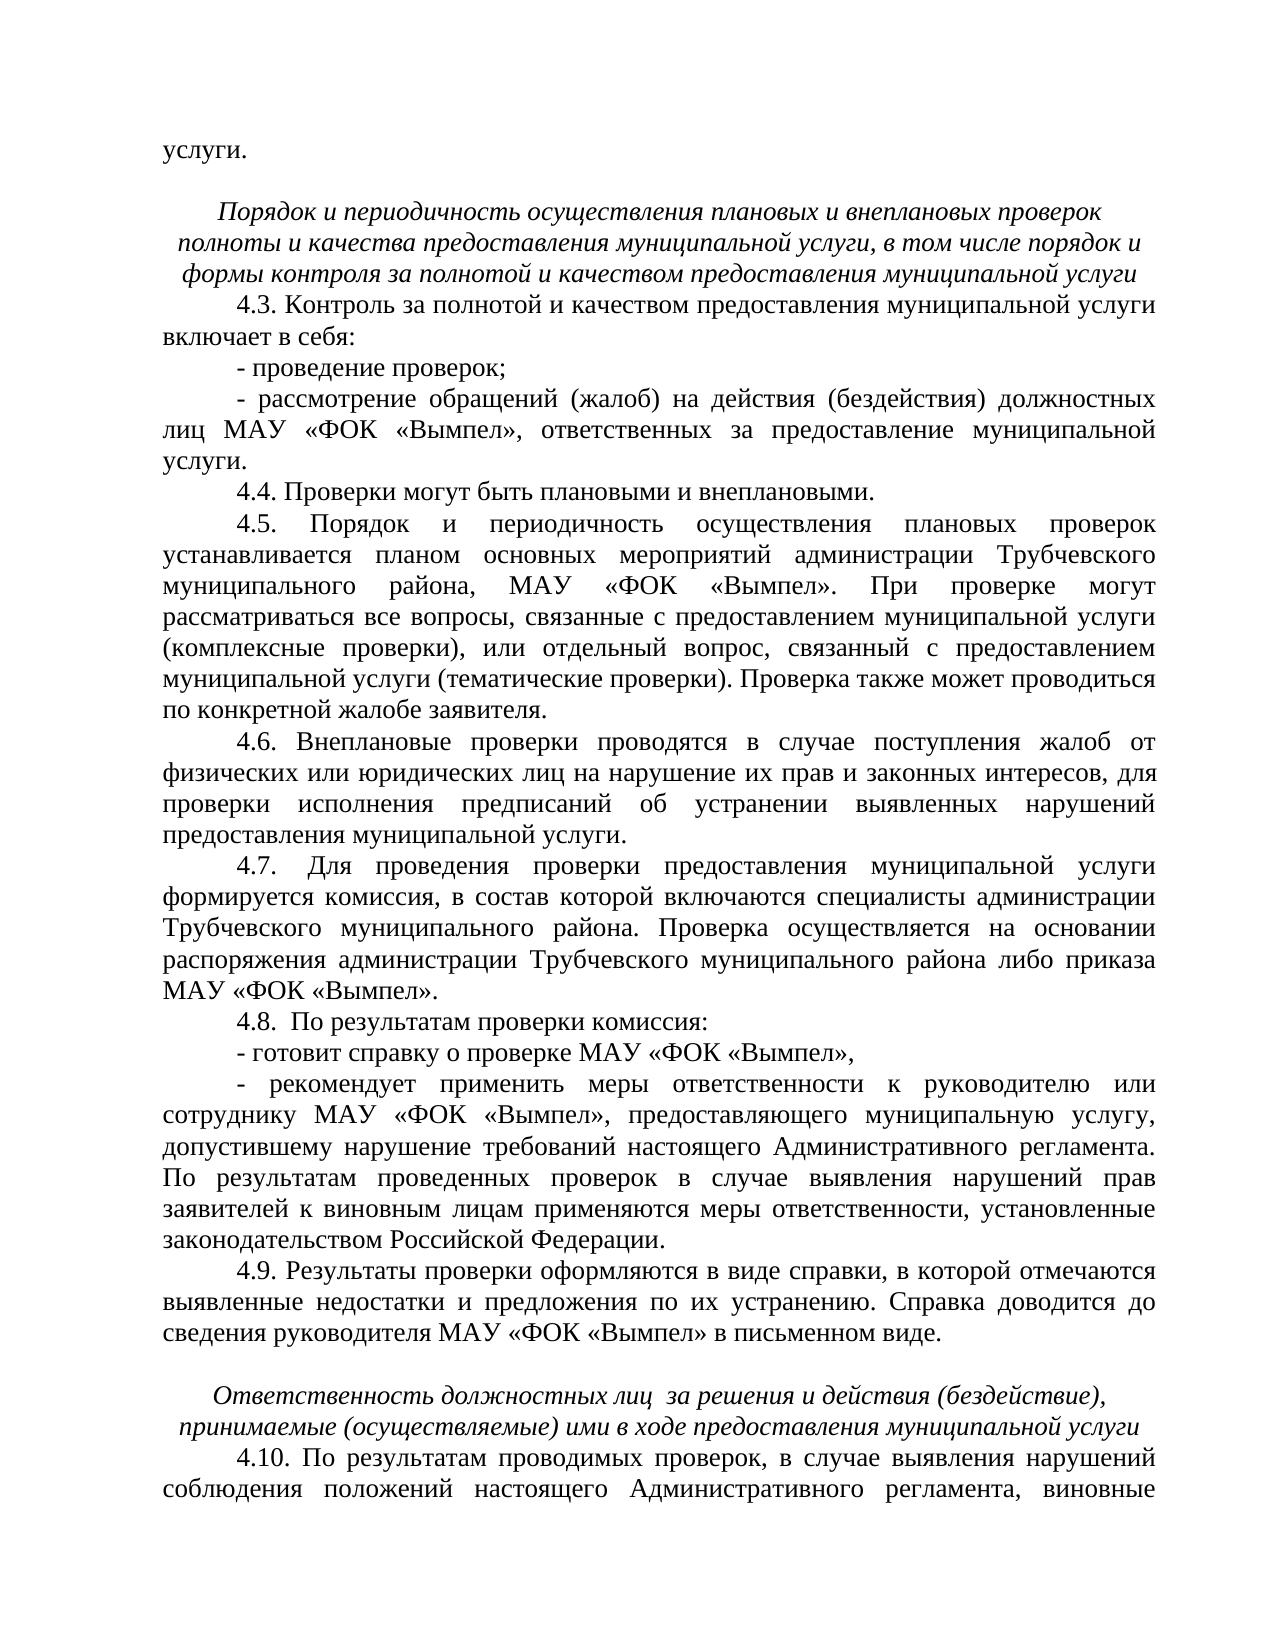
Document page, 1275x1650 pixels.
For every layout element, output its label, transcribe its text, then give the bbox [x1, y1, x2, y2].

text - готовит справку о проверке МАУ «ФОК «Вымпел», [162, 1036, 1157, 1067]
text 4.4. Проверки могут быть плановыми и внеплановыми. [162, 476, 1157, 507]
text Порядок и периодичность осуществления плановых и внеплановых проверок [162, 195, 1157, 226]
text 4.3. Контроль за полнотой и качеством предоставления муниципальной услуги включает в себя: [162, 289, 1157, 351]
text 4.8. По результатам проверки комиссия: [162, 1005, 1157, 1036]
text Ответственность должностных лиц за решения и действия (бездействие), принимаемые (осуществляемые) ими в ходе предоставления муниципальной услуги [162, 1379, 1157, 1441]
text 4.9. Результаты проверки оформляются в виде справки, в которой отмечаются выявленные недостатки и предложения по их устранению. Справка доводится до сведения руководителя МАУ «ФОК «Вымпел» в письменном виде. [162, 1254, 1157, 1348]
text 4.7. Для проведения проверки предоставления муниципальной услуги формируется комиссия, в состав которой включаются специалисты администрации Трубчевского муниципального района. Проверка осуществляется на основании распоряжения администрации Трубчевского муниципального района либо приказа МАУ «ФОК «Вымпел». [162, 849, 1157, 1005]
text - рекомендует применить меры ответственности к руководителю или сотруднику МАУ «ФОК «Вымпел», предоставляющего муниципальную услугу, допустившему нарушение требований настоящего Административного регламента. По результатам проведенных проверок в случае выявления нарушений прав заявителей к виновным лицам применяются меры ответственности, установленные законодательством Российской Федерации. [162, 1067, 1157, 1254]
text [162, 1441, 1157, 1503]
text полноты и качества предоставления муниципальной услуги, в том числе порядок и формы контроля за полнотой и качеством предоставления муниципальной услуги [162, 226, 1157, 289]
text - рассмотрение обращений (жалоб) на действия (бездействия) должностных лиц МАУ «ФОК «Вымпел», ответственных за предоставление муниципальной услуги. [162, 382, 1157, 476]
text - проведение проверок; [162, 351, 1157, 382]
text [162, 133, 1157, 164]
text 4.6. Внеплановые проверки проводятся в случае поступления жалоб от физических или юридических лиц на нарушение их прав и законных интересов, для проверки исполнения предписаний об устранении выявленных нарушений предоставления муниципальной услуги. [162, 725, 1157, 849]
text 4.5. Порядок и периодичность осуществления плановых проверок устанавливается планом основных мероприятий администрации Трубчевского муниципального района, МАУ «ФОК «Вымпел». При проверке могут рассматриваться все вопросы, связанные с предоставлением муниципальной услуги (комплексные проверки), или отдельный вопрос, связанный с предоставлением муниципальной услуги (тематические проверки). Проверка также может проводиться по конкретной жалобе заявителя. [162, 507, 1157, 725]
